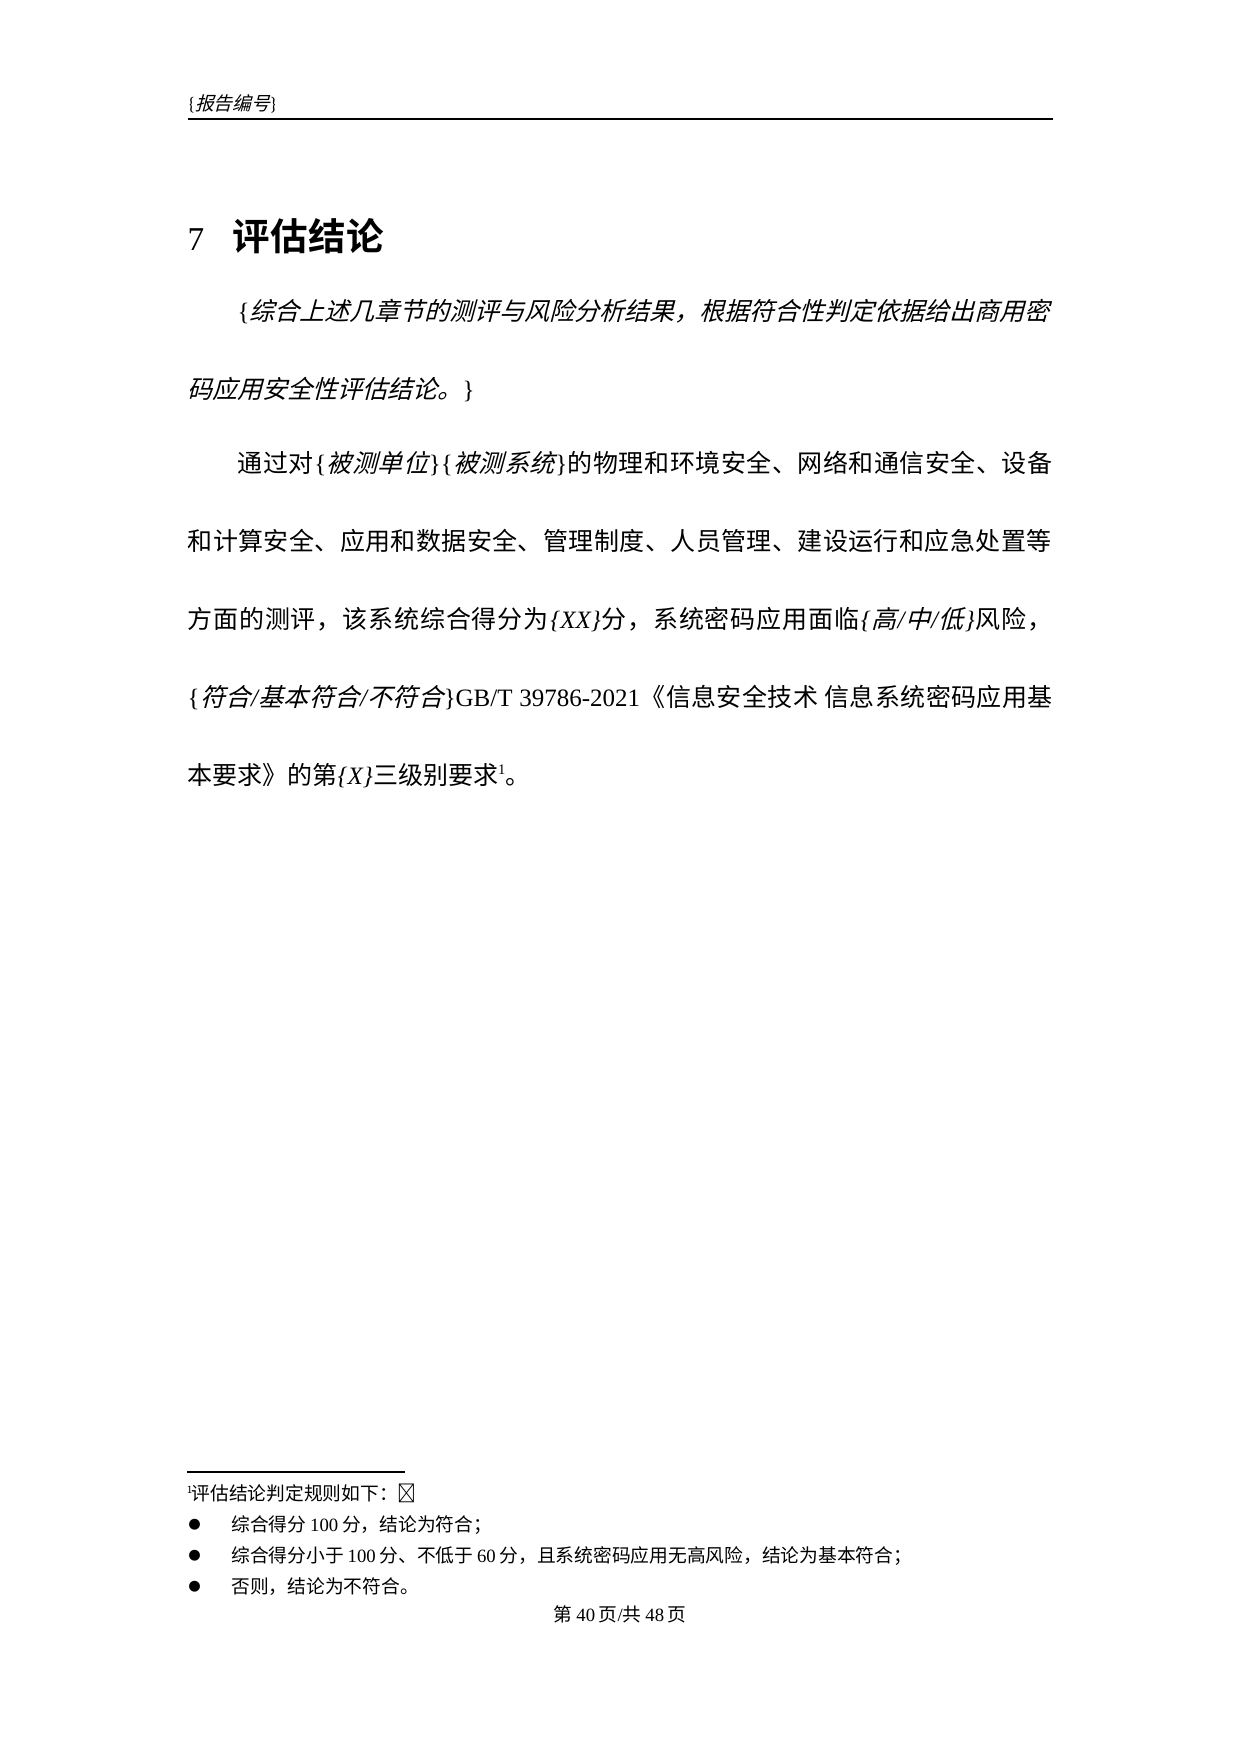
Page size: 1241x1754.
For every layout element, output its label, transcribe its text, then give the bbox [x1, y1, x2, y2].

text {综合上述几章节的测评与风险分析结果，根据符合性判定依据给出商用密码应用安全性评估结论。} [187, 276, 1053, 422]
subtitle 评估结论 [187, 200, 1053, 268]
text 通过对{被测单位}{被测系统}的物理和环境安全、网络和通信安全、设备和计算安全、应用和数据安全、管理制度、人员管理、建设运行和应急处置等方面的测评，该系统综合得分为{XX}分，系统密码应用面临{高/中/低}风险，{符合/基本符合/不符合}GB/T 39786-2021《信息安全技术 信息系统密码应用基本要求》的第{X}三级别要求。 [187, 427, 1053, 807]
